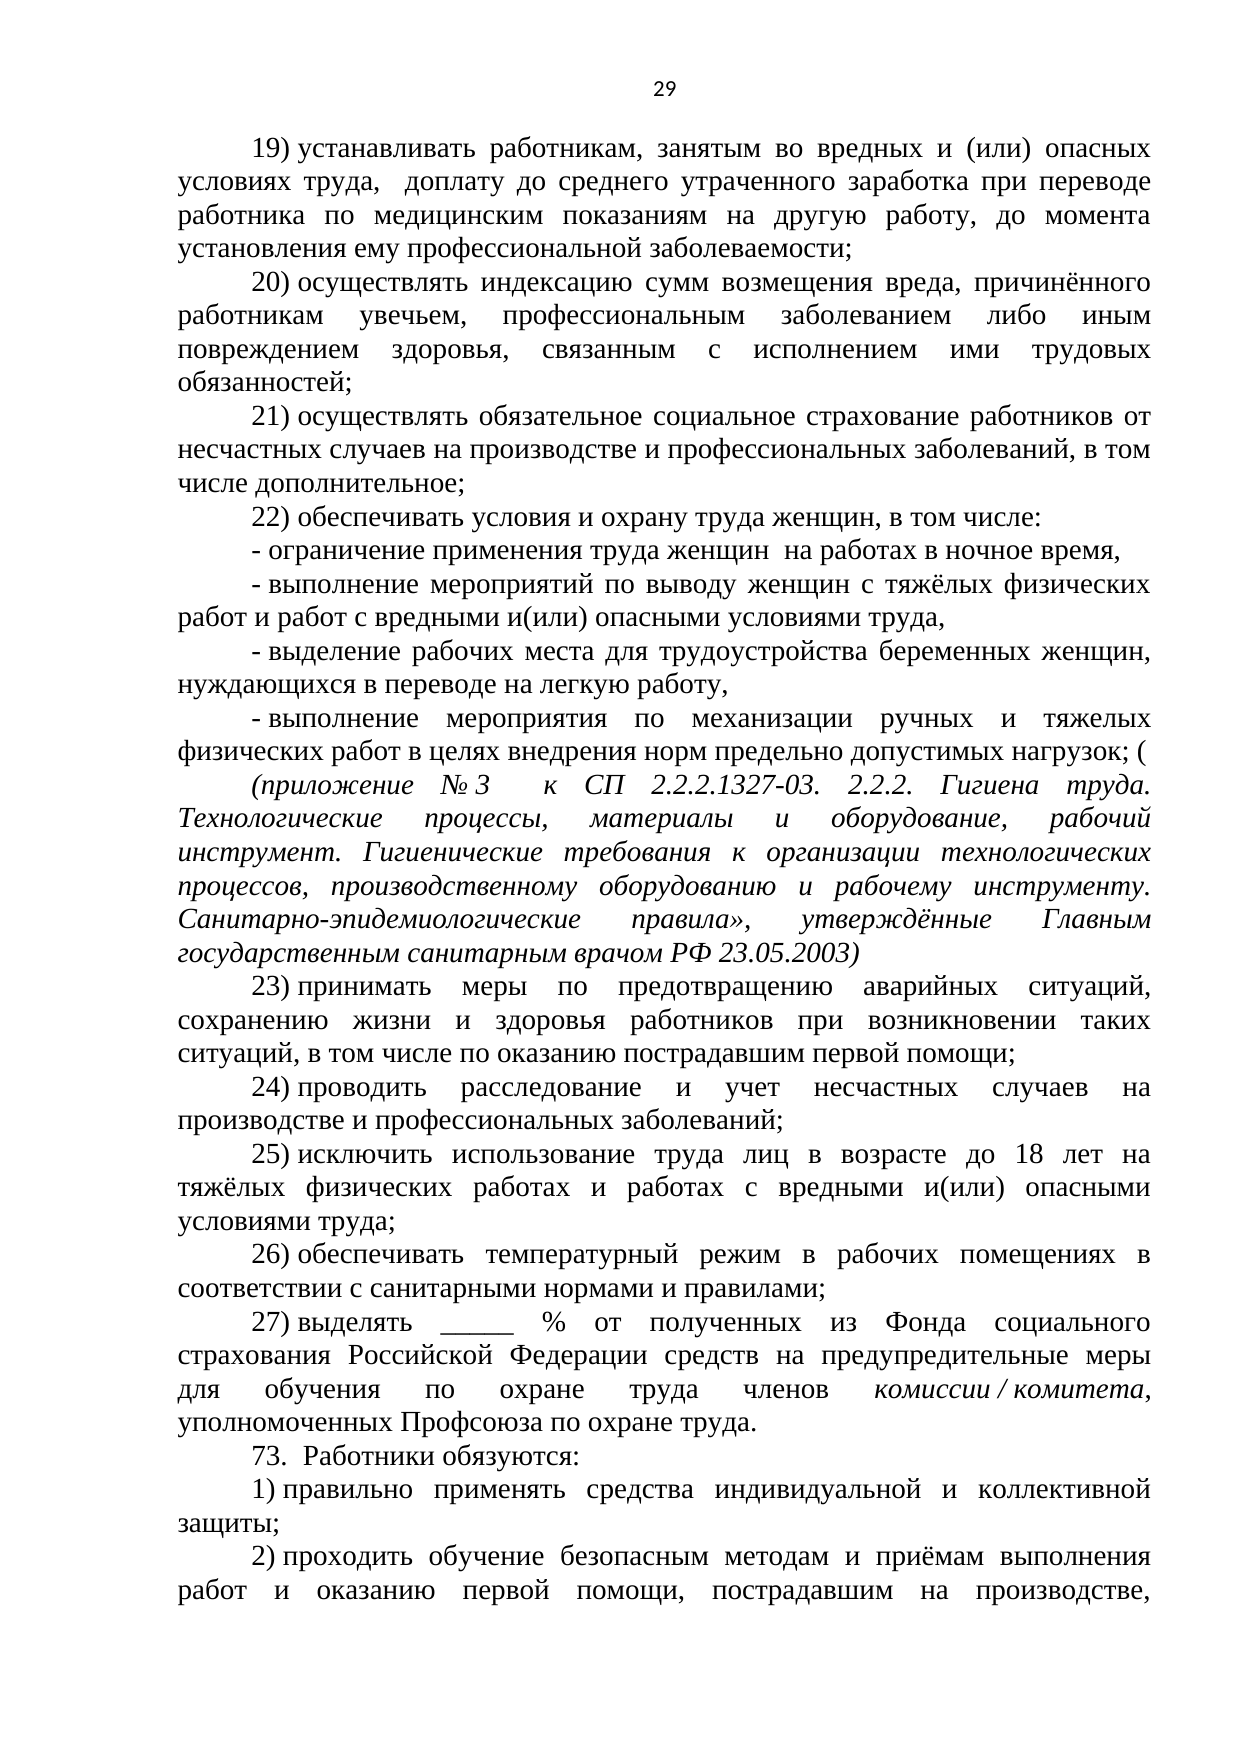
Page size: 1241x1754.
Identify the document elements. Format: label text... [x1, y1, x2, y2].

list Работники обязуются: [177, 1438, 1152, 1471]
text 24) проводить расследование и учет несчастных случаев на производстве и профессиональных заболеваний; [177, 1069, 1152, 1136]
text - выполнение мероприятий по выводу женщин с тяжёлых физических работ и работ с вредными и(или) опасными условиями труда, [177, 566, 1152, 633]
text 1) правильно применять средства индивидуальной и коллективной защиты; [177, 1471, 1152, 1538]
text - ограничение применения труда женщин на работах в ночное время, [177, 532, 1152, 566]
text 23) принимать меры по предотвращению аварийных ситуаций, сохранению жизни и здоровья работников при возникновении таких ситуаций, в том числе по оказанию пострадавшим первой помощи; [177, 968, 1152, 1069]
text 26) обеспечивать температурный режим в рабочих помещениях в соответствии с санитарными нормами и правилами; [177, 1237, 1152, 1304]
text - выделение рабочих места для трудоустройства беременных женщин, нуждающихся в переводе на легкую работу, [177, 633, 1152, 700]
text 25) исключить использование труда лиц в возрасте до 18 лет на тяжёлых физических работах и работах с вредными и(или) опасными условиями труда; [177, 1136, 1152, 1237]
text 21) осуществлять обязательное социальное страхование работников от несчастных случаев на производстве и профессиональных заболеваний, в том числе дополнительное; [177, 398, 1152, 499]
text 22) обеспечивать условия и охрану труда женщин, в том числе: [177, 499, 1152, 532]
text 19) устанавливать работникам, занятым во вредных и (или) опасных условиях труда, доплату до среднего утраченного заработка при переводе работника по медицинским показаниям на другую работу, до момента установления ему профессиональной заболеваемости; [177, 130, 1152, 264]
text 20) осуществлять индексацию сумм возмещения вреда, причинённого работникам увечьем, профессиональным заболеванием либо иным повреждением здоровья, связанным с исполнением ими трудовых обязанностей; [177, 264, 1152, 398]
text 27) выделять _____ % от полученных из Фонда социального страхования Российской Федерации средств на предупредительные меры для обучения по охране труда членов комиссии / комитета, уполномоченных Профсоюза по охране труда. [177, 1304, 1152, 1438]
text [177, 1538, 1152, 1606]
text - выполнение мероприятия по механизации ручных и тяжелых физических работ в целях внедрения норм предельно допустимых нагрузок; ( [177, 700, 1152, 767]
text (приложение № 3 к СП 2.2.2.1327-03. 2.2.2. Гигиена труда. Технологические процессы, материалы и оборудование, рабочий инструмент. Гигиенические требования к организации технологических процессов, производственному оборудованию и рабочему инструменту. Санитарно-эпидемиологические правила», утверждённые Главным государственным санитарным врачом РФ 23.05.2003) [177, 767, 1152, 968]
